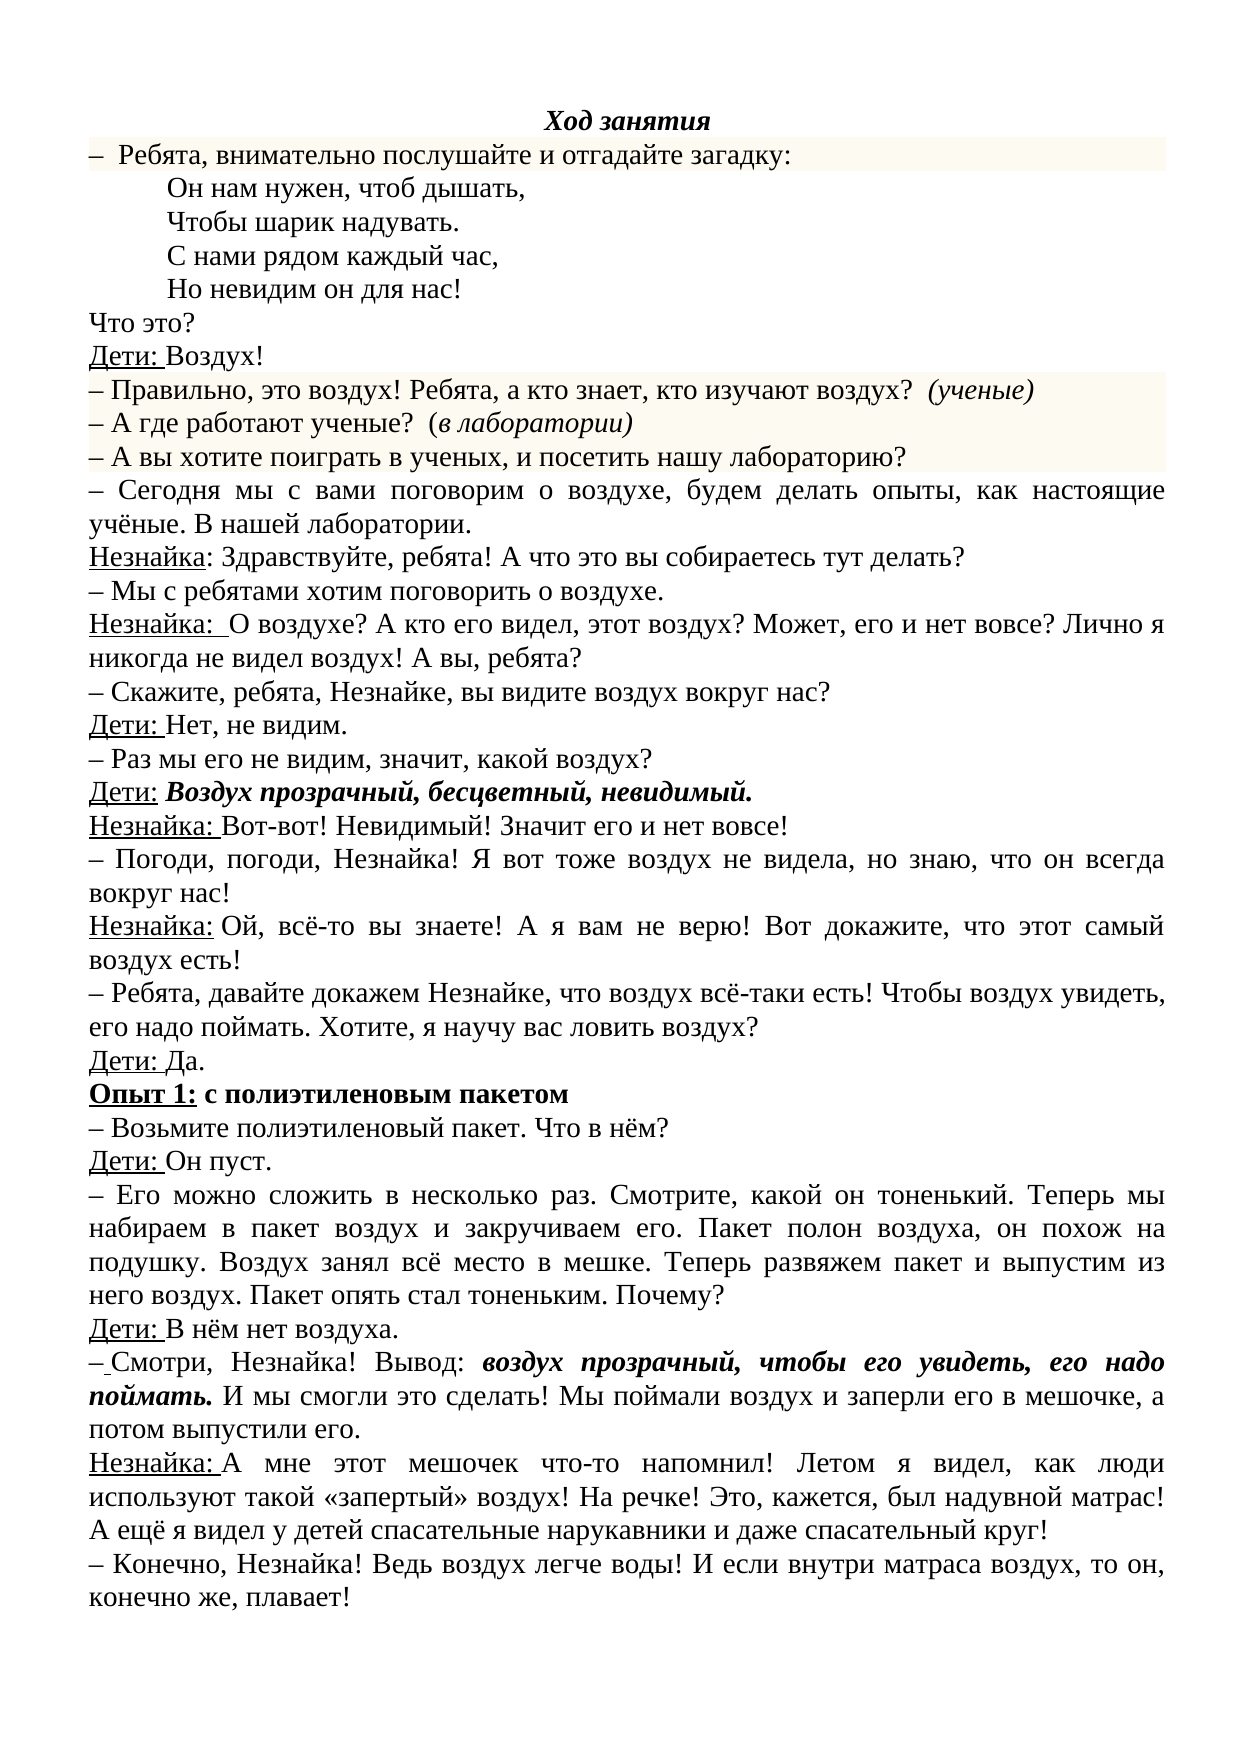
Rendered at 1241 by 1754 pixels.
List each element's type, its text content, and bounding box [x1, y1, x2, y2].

text – Ребята, давайте докажем Незнайке, что воздух всё-таки есть! Чтобы воздух увидеть, его надо поймать. Хотите, я научу вас ловить воздух? [89, 976, 1166, 1043]
text – А вы хотите поиграть в ученых, и посетить нашу лабораторию? [89, 439, 1166, 472]
text Незнайка: Вот-вот! Невидимый! Значит его и нет вовсе! [89, 808, 1166, 841]
text Он нам нужен, чтоб дышать, [167, 171, 1166, 204]
text – Ребята, внимательно послушайте и отгадайте загадку: [89, 137, 1166, 171]
text – Возьмите полиэтиленовый пакет. Что в нём? [89, 1110, 1166, 1143]
text – Сегодня мы с вами поговорим о воздухе, будем делать опыты, как настоящие учёные. В нашей лаборатории. [89, 472, 1166, 539]
text Дети: Воздух прозрачный, бесцветный, невидимый. [89, 774, 1166, 808]
subtitle Ход занятия [89, 103, 1166, 137]
text – Погоди, погоди, Незнайка! Я вот тоже воздух не видела, но знаю, что он всегда вокруг нас! [89, 841, 1166, 908]
text Незнайка: Здравствуйте, ребята! А что это вы собираетесь тут делать? [89, 539, 1166, 573]
text – Мы с ребятами хотим поговорить о воздухе. [89, 573, 1166, 607]
text – Его можно сложить в несколько раз. Смотрите, какой он тоненький. Теперь мы набираем в пакет воздух и закручиваем его. Пакет полон воздуха, он похож на подушку. Воздух занял всё место в мешке. Теперь развяжем пакет и выпустим из него воздух. Пакет опять стал тоненьким. Почему? [89, 1177, 1166, 1311]
text Дети: Да. [89, 1043, 1166, 1076]
text Дети: Он пуст. [89, 1143, 1166, 1177]
text Чтобы шарик надувать. [167, 204, 1166, 238]
text Незнайка: А мне этот мешочек что-то напомнил! Летом я видел, как люди используют такой «запертый» воздух! На речке! Это, кажется, был надувной матрас! А ещё я видел у детей спасательные нарукавники и даже спасательный круг! [89, 1445, 1166, 1546]
text Дети: Воздух! [89, 338, 1166, 372]
text – Смотри, Незнайка! Вывод: воздух прозрачный, чтобы его увидеть, его надо поймать. И мы смогли это сделать! Мы поймали воздух и заперли его в мешочке, а потом выпустили его. [89, 1344, 1166, 1445]
text С нами рядом каждый час, [167, 238, 1166, 271]
text Дети: Нет, не видим. [89, 707, 1166, 741]
text – Конечно, Незнайка! Ведь воздух легче воды! И если внутри матраса воздух, то он, конечно же, плавает! [89, 1546, 1166, 1613]
text Незнайка: О воздухе? А кто его видел, этот воздух? Может, его и нет вовсе? Лично я никогда не видел воздух! А вы, ребята? [89, 607, 1166, 674]
text Опыт 1: с полиэтиленовым пакетом [89, 1076, 1166, 1110]
text – Скажите, ребята, Незнайке, вы видите воздух вокруг нас? [89, 674, 1166, 707]
text Дети: В нём нет воздуха. [89, 1311, 1166, 1344]
text Что это? [89, 305, 1166, 338]
text Незнайка: Ой, всё-то вы знаете! А я вам не верю! Вот докажите, что этот самый воздух есть! [89, 908, 1166, 976]
text – Раз мы его не видим, значит, какой воздух? [89, 741, 1166, 774]
text – Правильно, это воздух! Ребята, а кто знает, кто изучают воздух? (ученые) [89, 372, 1166, 405]
text Но невидим он для нас! [167, 271, 1166, 305]
text – А где работают ученые? (в лаборатории) [89, 405, 1166, 439]
